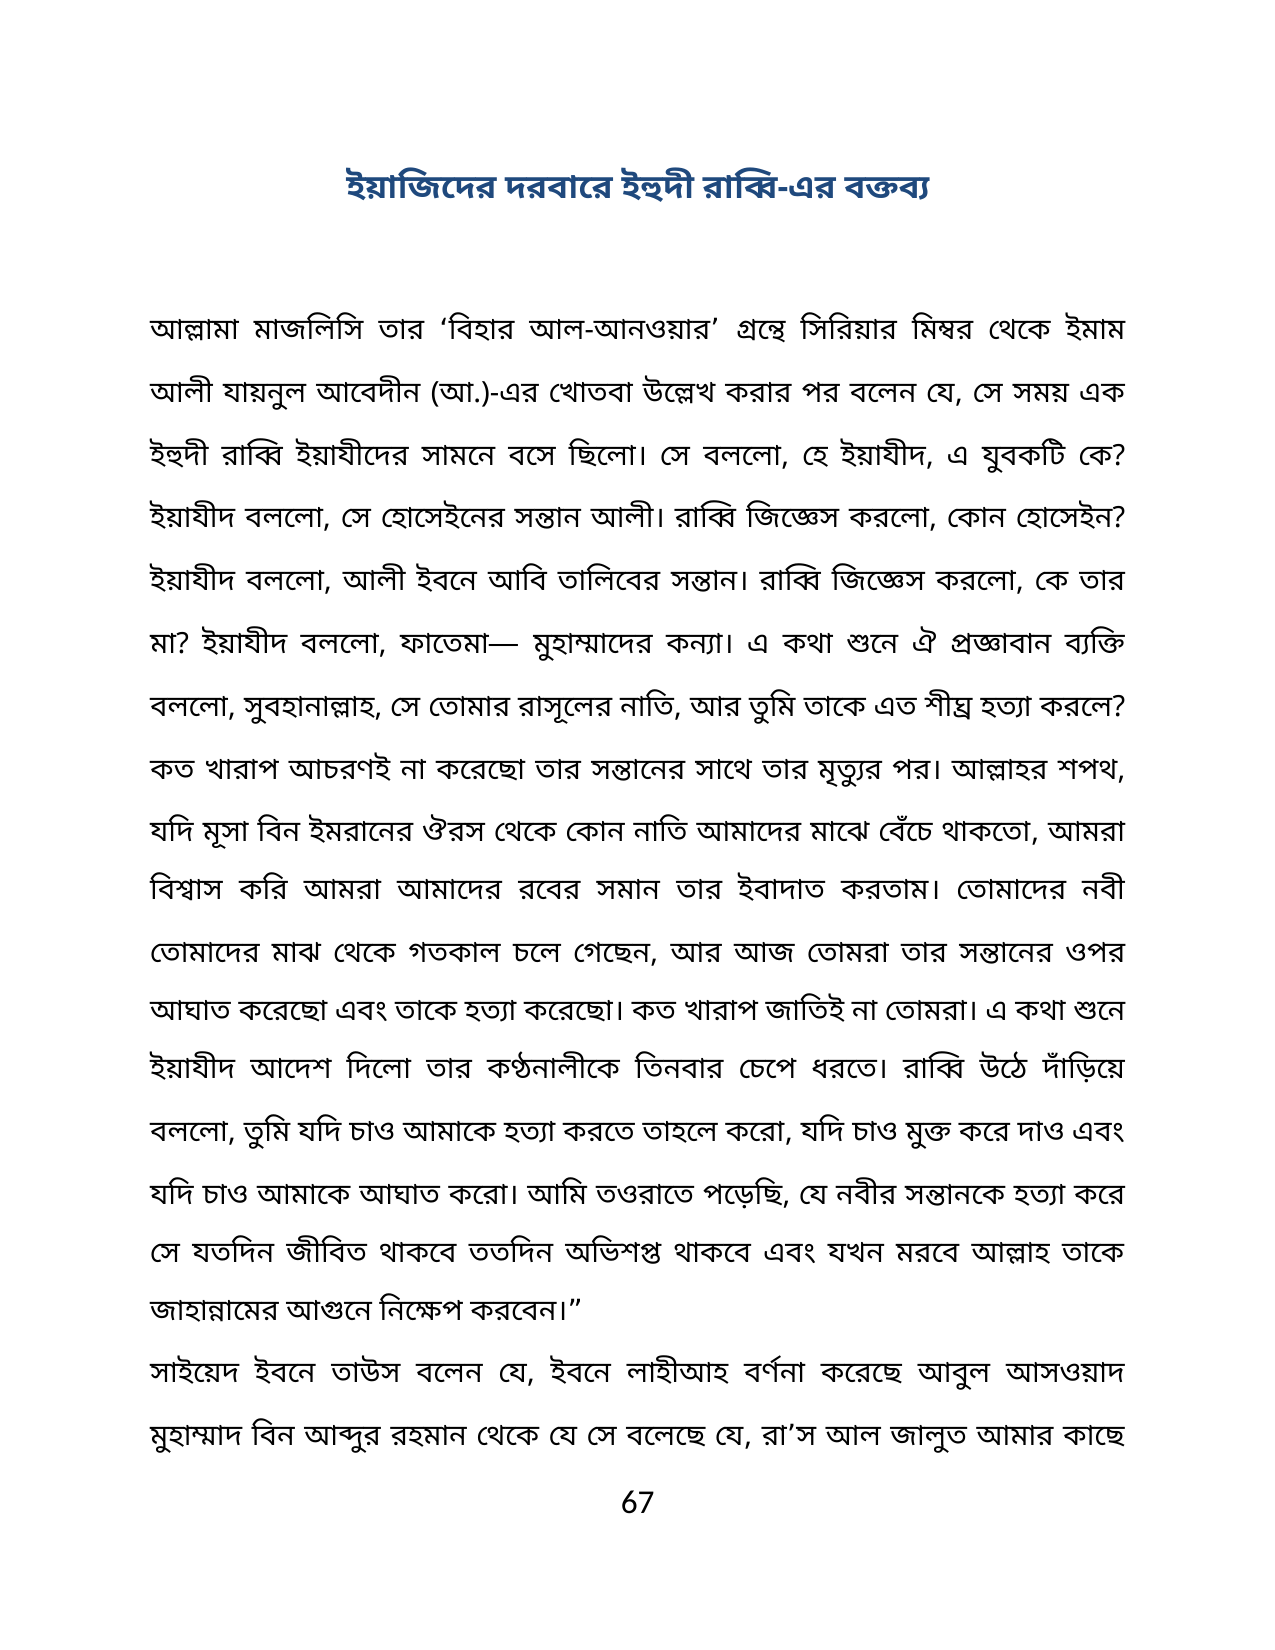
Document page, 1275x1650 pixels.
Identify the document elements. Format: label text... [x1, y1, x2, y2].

text আল্লামা মাজলিসি তার ‘বিহার আল-আনওয়ার’ গ্রন্থে সিরিয়ার মিম্বর থেকে ইমাম আলী যায়নুল আবেদীন (আ.)-এর খোতবা উল্লেখ করার পর বলেন যে, সে সময় এক ইহুদী রাব্বি ইয়াযীদের সামনে বসে ছিলো। সে বললো, হে ইয়াযীদ, এ যুবকটি কে? ইয়াযীদ বললো, সে হোসেইনের সন্তান আলী। রাব্বি জিজ্ঞেস করলো, কোন হোসেইন? ইয়াযীদ বললো, আলী ইবনে আবি তালিবের সন্তান। রাব্বি জিজ্ঞেস করলো, কে তার মা? ইয়াযীদ বললো, ফাতেমা― মুহাম্মাদের কন্যা। এ কথা শুনে ঐ প্রজ্ঞাবান ব্যক্তি বললো, সুবহানাল্লাহ, সে তোমার রাসূলের নাতি, আর তুমি তাকে এত শীঘ্র হত্যা করলে? কত খারাপ আচরণই না করেছো তার সন্তানের সাথে তার মৃত্যুর পর। আল্লাহর শপথ, যদি মূসা বিন ইমরানের ঔরস থেকে কোন নাতি আমাদের মাঝে বেঁচে থাকতো, আমরা বিশ্বাস করি আমরা আমাদের রবের সমান তার ইবাদাত করতাম। তোমাদের নবী তোমাদের মাঝ থেকে গতকাল চলে গেছেন, আর আজ তোমরা তার সন্তানের ওপর আঘাত করেছো এবং তাকে হত্যা করেছো। কত খারাপ জাতিই না তোমরা। এ কথা শুনে ইয়াযীদ আদেশ দিলো তার কণ্ঠনালীকে তিনবার চেপে ধরতে। রাব্বি উঠে দাঁড়িয়ে বললো, তুমি যদি চাও আমাকে হত্যা করতে তাহলে করো, যদি চাও মুক্ত করে দাও এবং যদি চাও আমাকে আঘাত করো। আমি তওরাতে পড়েছি, যে নবীর সন্তানকে হত্যা করে সে যতদিন জীবিত থাকবে ততদিন অভিশপ্ত থাকবে এবং যখন মরবে আল্লাহ তাকে জাহান্নামের আগুনে নিক্ষেপ করবেন।” [150, 308, 1125, 1332]
subtitle ইয়াজিদের দরবারে ইহুদী রাব্বি-এর বক্তব্য [150, 162, 1125, 212]
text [150, 1352, 1125, 1457]
